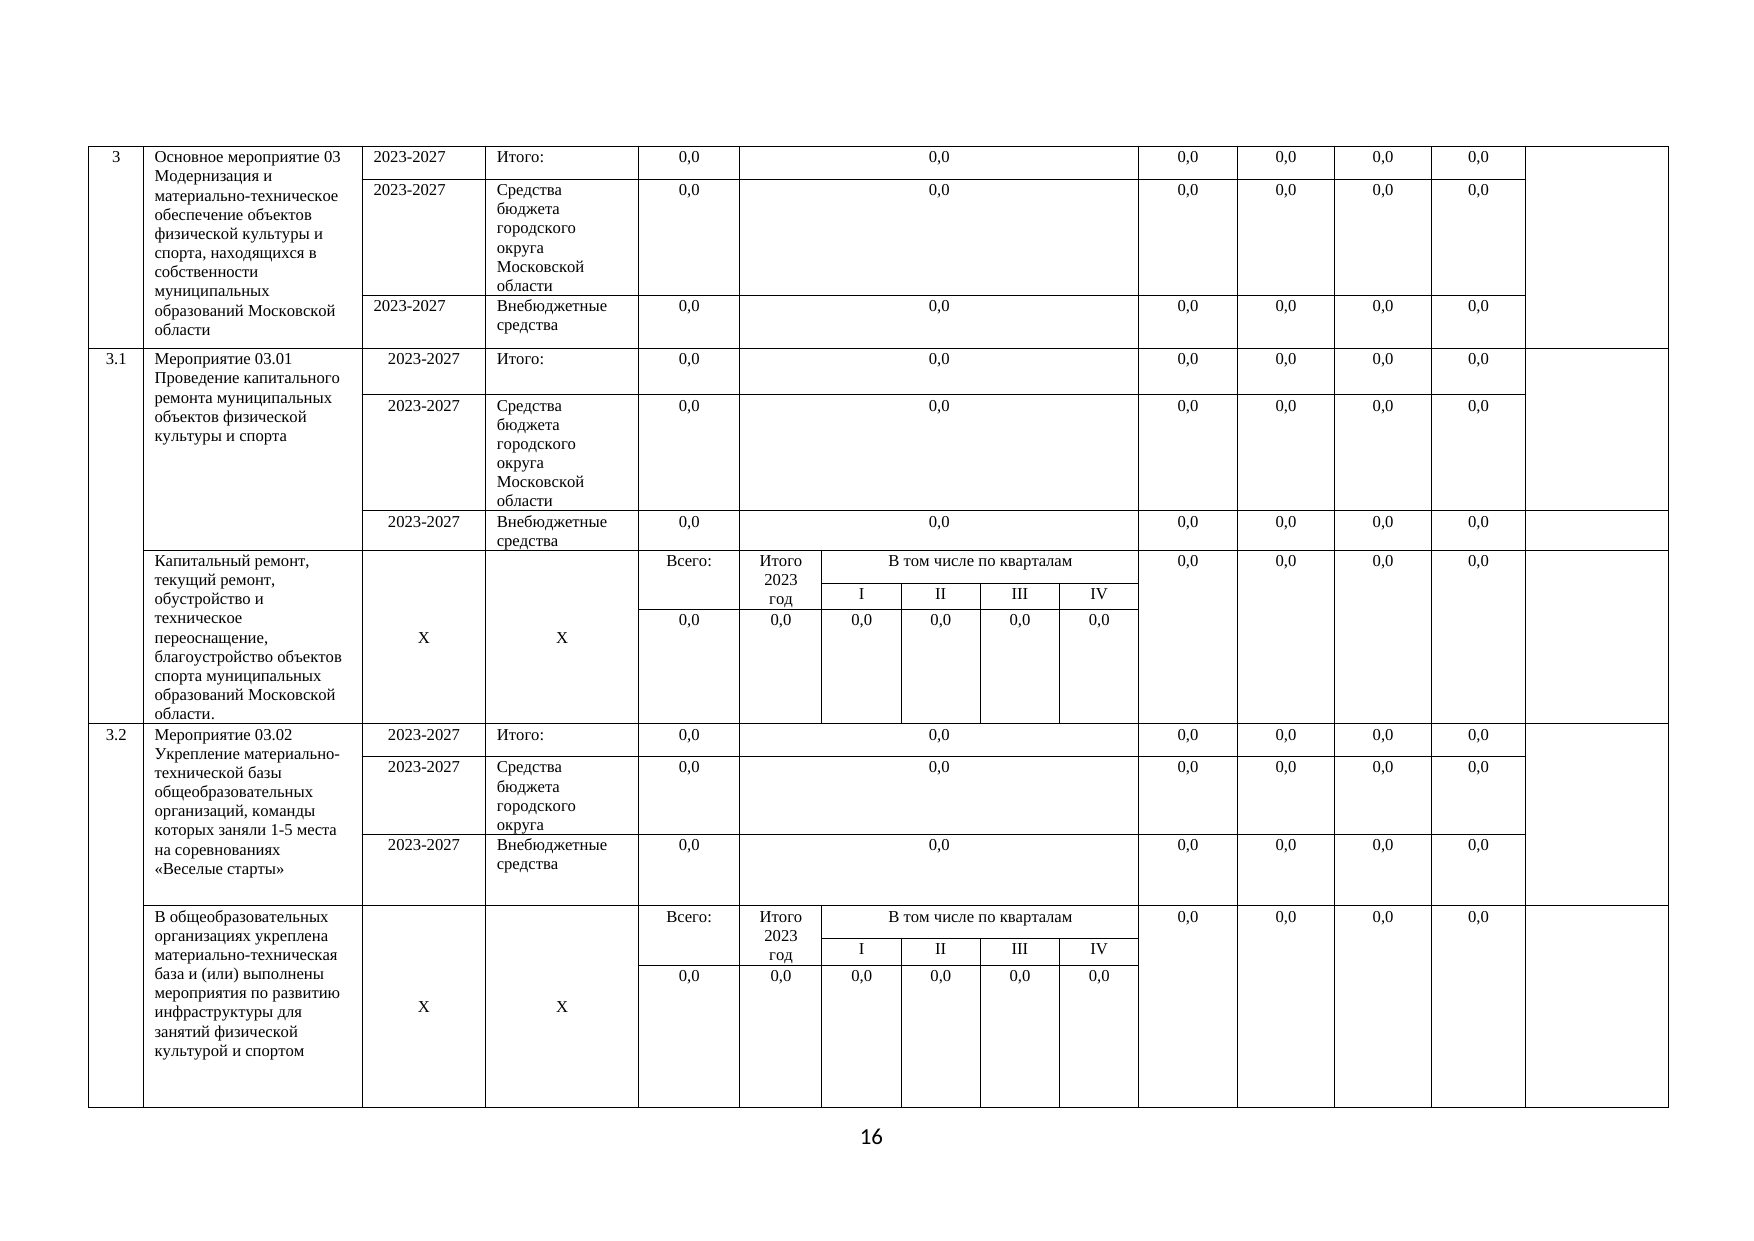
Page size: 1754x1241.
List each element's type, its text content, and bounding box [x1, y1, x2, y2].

table_cell 0,0 [639, 966, 739, 1107]
table_cell 0,0 [1238, 349, 1334, 394]
table_cell 0,0 [639, 296, 739, 348]
table_cell Средства бюджета городского округа [486, 757, 638, 834]
table_cell [1526, 147, 1668, 348]
table_cell 0,0 [1432, 349, 1525, 394]
table_cell 0,0 [1335, 724, 1431, 756]
table_cell 0,0 [1432, 395, 1525, 510]
table_cell 0,0 [740, 757, 1138, 834]
table_cell 0,0 [639, 349, 739, 394]
table_cell В общеобразовательных организациях укреплена материально-техническая база и (или) выполнены мероприятия по развитию инфраструктуры для занятий физической культурой и спортом [144, 906, 362, 1107]
table_cell 2023-2027 [363, 511, 485, 550]
table_cell III [981, 939, 1059, 965]
table_cell Мероприятие 03.02 Укрепление материально-технической базы общеобразовательных организаций, команды которых заняли 1-5 места на соревнованиях «Веселые старты» [144, 724, 362, 905]
table_cell Итого: [486, 147, 638, 179]
table_cell 0,0 [1432, 511, 1525, 550]
table_cell 0,0 [1335, 296, 1431, 348]
table_cell Мероприятие 03.01 Проведение капитального ремонта муниципальных объектов физической культуры и спорта [144, 349, 362, 550]
table_cell 0,0 [639, 835, 739, 905]
table_cell 0,0 [1238, 551, 1334, 723]
table_cell 0,0 [1060, 966, 1138, 1107]
table_cell 0,0 [902, 966, 980, 1107]
table_cell Средства бюджета городского округа Московской области [486, 395, 638, 510]
table_cell 0,0 [1139, 147, 1237, 179]
table_cell 0,0 [1139, 835, 1237, 905]
table_cell 0,0 [1238, 757, 1334, 834]
table_cell 0,0 [902, 610, 980, 723]
table_cell II [902, 584, 980, 609]
table_cell 0,0 [1432, 147, 1525, 179]
table_cell 0,0 [1238, 906, 1334, 1107]
table_cell Итого: [486, 724, 638, 756]
table_cell 0,0 [639, 395, 739, 510]
table_cell 0,0 [981, 610, 1059, 723]
table_cell 0,0 [1139, 724, 1237, 756]
table_cell I [822, 939, 901, 965]
table_cell 0,0 [1139, 757, 1237, 834]
table_cell 0,0 [1238, 724, 1334, 756]
table_cell Внебюджетные средства [486, 511, 638, 550]
table_cell 0,0 [1335, 835, 1431, 905]
table_cell Внебюджетные средства [486, 835, 638, 905]
table_cell Итого 2023 год [740, 551, 821, 609]
table_cell Х [486, 906, 638, 1107]
table_cell 0,0 [1238, 395, 1334, 510]
table_cell 0,0 [1335, 757, 1431, 834]
table_cell [1526, 906, 1668, 1107]
table_cell 0,0 [639, 511, 739, 550]
table_cell 0,0 [740, 610, 821, 723]
table_cell Внебюджетные средства [486, 296, 638, 348]
table_cell 0,0 [740, 349, 1138, 394]
table_cell 0,0 [1238, 511, 1334, 550]
table_cell 0,0 [740, 511, 1138, 550]
table_cell 2023-2027 [363, 835, 485, 905]
table_cell 2023-2027 [363, 147, 485, 179]
table_cell 3 [89, 147, 143, 348]
table_cell 0,0 [1139, 349, 1237, 394]
table_cell 0,0 [639, 724, 739, 756]
table_cell 0,0 [981, 966, 1059, 1107]
table_cell Всего: [639, 906, 739, 965]
table_cell [1526, 551, 1668, 723]
table_cell 3.1 [89, 349, 143, 723]
table_cell 0,0 [1432, 757, 1525, 834]
table_cell 0,0 [822, 610, 901, 723]
table_cell 2023-2027 [363, 395, 485, 510]
table_cell IV [1060, 584, 1138, 609]
table_cell 0,0 [1139, 395, 1237, 510]
table_cell 2023-2027 [363, 757, 485, 834]
table_cell Х [486, 551, 638, 723]
table_cell 0,0 [740, 724, 1138, 756]
table_cell 0,0 [740, 835, 1138, 905]
table_cell 0,0 [1432, 835, 1525, 905]
table_cell 0,0 [822, 966, 901, 1107]
table_cell III [981, 584, 1059, 609]
table_cell [1526, 724, 1668, 905]
table_cell I [822, 584, 901, 609]
table_cell 0,0 [1060, 610, 1138, 723]
table_cell 0,0 [1432, 296, 1525, 348]
table_cell Основное мероприятие 03 Модернизация и материально-техническое обеспечение объектов физической культуры и спорта, находящихся в собственности муниципальных образований Московской области [144, 147, 362, 348]
table_cell 0,0 [1139, 296, 1237, 348]
table_cell 0,0 [1432, 724, 1525, 756]
table_cell Капитальный ремонт, текущий ремонт, обустройство и техническое переоснащение, благоустройство объектов спорта муниципальных образований Московской области. [144, 551, 362, 723]
table_cell 0,0 [1238, 147, 1334, 179]
table_cell В том числе по кварталам [822, 906, 1138, 938]
table_cell 0,0 [1335, 395, 1431, 510]
table_cell 2023-2027 [363, 296, 485, 348]
table_cell 0,0 [1432, 180, 1525, 295]
table_cell 0,0 [639, 757, 739, 834]
table_cell II [902, 939, 980, 965]
table_cell 0,0 [639, 147, 739, 179]
table_cell 2023-2027 [363, 349, 485, 394]
table_cell 0,0 [639, 610, 739, 723]
table_cell 0,0 [1432, 906, 1525, 1107]
table_cell 0,0 [1238, 835, 1334, 905]
table_cell 0,0 [1335, 180, 1431, 295]
table_cell 0,0 [1139, 180, 1237, 295]
table_cell [1526, 511, 1668, 550]
table_cell 3.2 [89, 724, 143, 1107]
table_cell 0,0 [740, 180, 1138, 295]
table_cell 0,0 [1335, 147, 1431, 179]
table_cell Средства бюджета городского округа Московской области [486, 180, 638, 295]
table_cell 0,0 [1335, 906, 1431, 1107]
table_cell 0,0 [740, 395, 1138, 510]
table_cell 0,0 [1335, 511, 1431, 550]
table_cell Итого: [486, 349, 638, 394]
table_cell 0,0 [1238, 180, 1334, 295]
table_cell 2023-2027 [363, 724, 485, 756]
table_cell 0,0 [1238, 296, 1334, 348]
table_cell Х [363, 551, 485, 723]
table_cell [1526, 349, 1668, 510]
table_cell 0,0 [740, 296, 1138, 348]
table_cell 0,0 [1139, 906, 1237, 1107]
table_cell 0,0 [639, 180, 739, 295]
table_cell 0,0 [1335, 349, 1431, 394]
table_cell Х [363, 906, 485, 1107]
table_cell В том числе по кварталам [822, 551, 1138, 583]
table_cell 0,0 [1432, 551, 1525, 723]
table_cell 2023-2027 [363, 180, 485, 295]
table_cell Всего: [639, 551, 739, 609]
table_cell IV [1060, 939, 1138, 965]
table_cell 0,0 [1139, 551, 1237, 723]
table_cell 0,0 [740, 966, 821, 1107]
table_cell 0,0 [740, 147, 1138, 179]
table_cell Итого 2023 год [740, 906, 821, 965]
table_cell 0,0 [1139, 511, 1237, 550]
table_cell 0,0 [1335, 551, 1431, 723]
